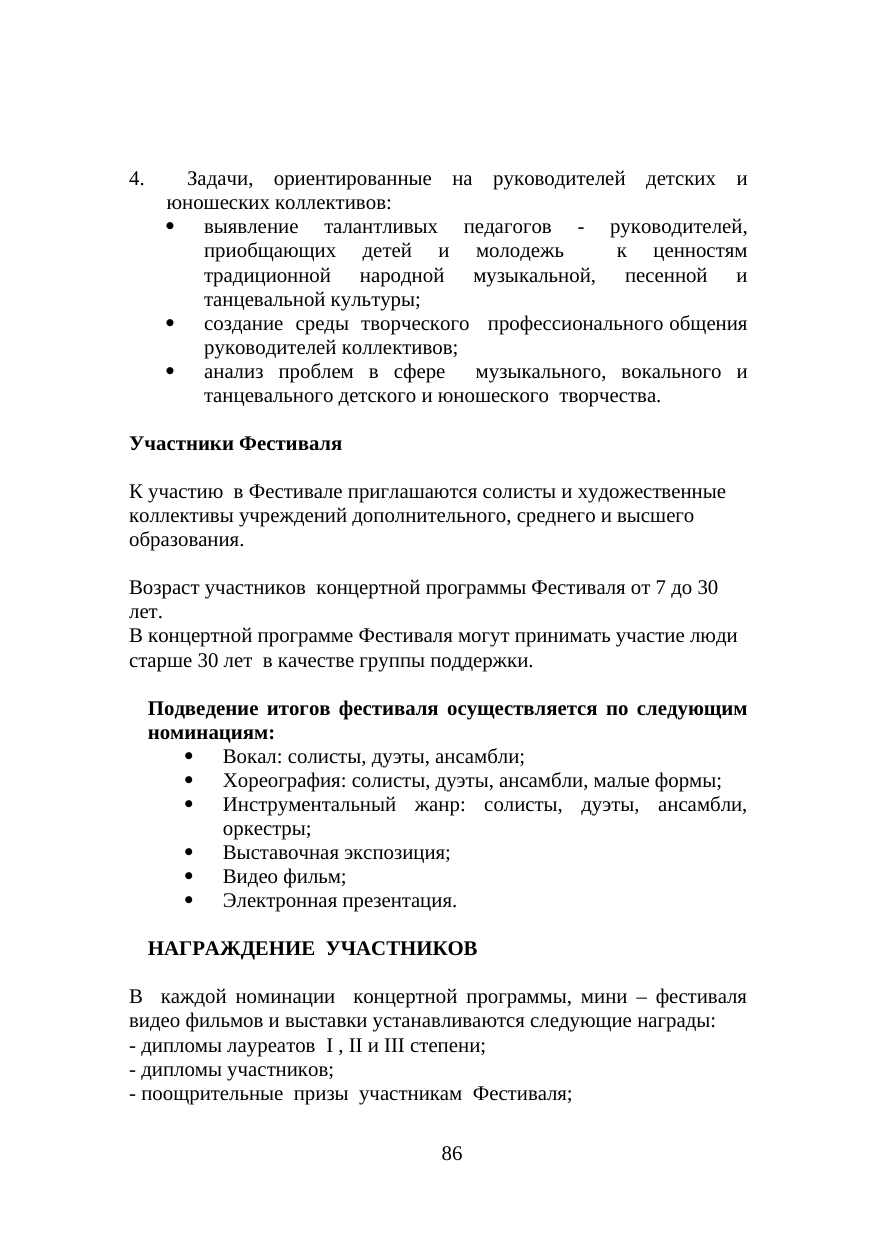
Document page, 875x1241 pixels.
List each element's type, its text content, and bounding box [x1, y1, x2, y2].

list Электронная презентация. [185, 888, 748, 912]
text В концертной программе Фестиваля могут принимать участие люди старше 30 лет в качестве группы поддержки. [129, 623, 748, 672]
text К участию в Фестивале приглашаются солисты и художественные коллективы учреждений дополнительного, среднего и высшего образования. [129, 479, 748, 551]
list Задачи, ориентированные на руководителей детских и юношеских коллективов: [129, 166, 748, 214]
text В каждой номинации концертной программы, мини – фестиваля видео фильмов и выставки устанавливаются следующие награды: [129, 984, 748, 1032]
list Хореография: солисты, дуэты, ансамбли, малые формы; [185, 768, 748, 792]
list Видео фильм; [185, 864, 748, 888]
list создание среды творческого профессионального общения руководителей коллективов; [166, 311, 748, 359]
text Подведение итогов фестиваля осуществляется по следующим номинациям: [148, 696, 748, 744]
text Возраст участников концертной программы Фестиваля от 7 до 30 лет. [129, 575, 748, 623]
text - поощрительные призы участникам Фестиваля; [129, 1081, 748, 1105]
text НАГРАЖДЕНИЕ УЧАСТНИКОВ [148, 936, 748, 960]
list Инструментальный жанр: солисты, дуэты, ансамбли, оркестры; [185, 792, 748, 840]
text - дипломы лауреатов I , II и III степени; [129, 1032, 748, 1057]
list Выставочная экспозиция; [185, 840, 748, 864]
list Вокал: солисты, дуэты, ансамбли; [185, 744, 748, 768]
list анализ проблем в сфере музыкального, вокального и танцевального детского и юношеского творчества. [166, 359, 748, 407]
text Участники Фестиваля [129, 431, 748, 455]
text - дипломы участников; [129, 1057, 748, 1081]
list выявление талантливых педагогов - руководителей, приобщающих детей и молодежь к ценностям традиционной народной музыкальной, песенной и танцевальной культуры; [166, 214, 748, 311]
